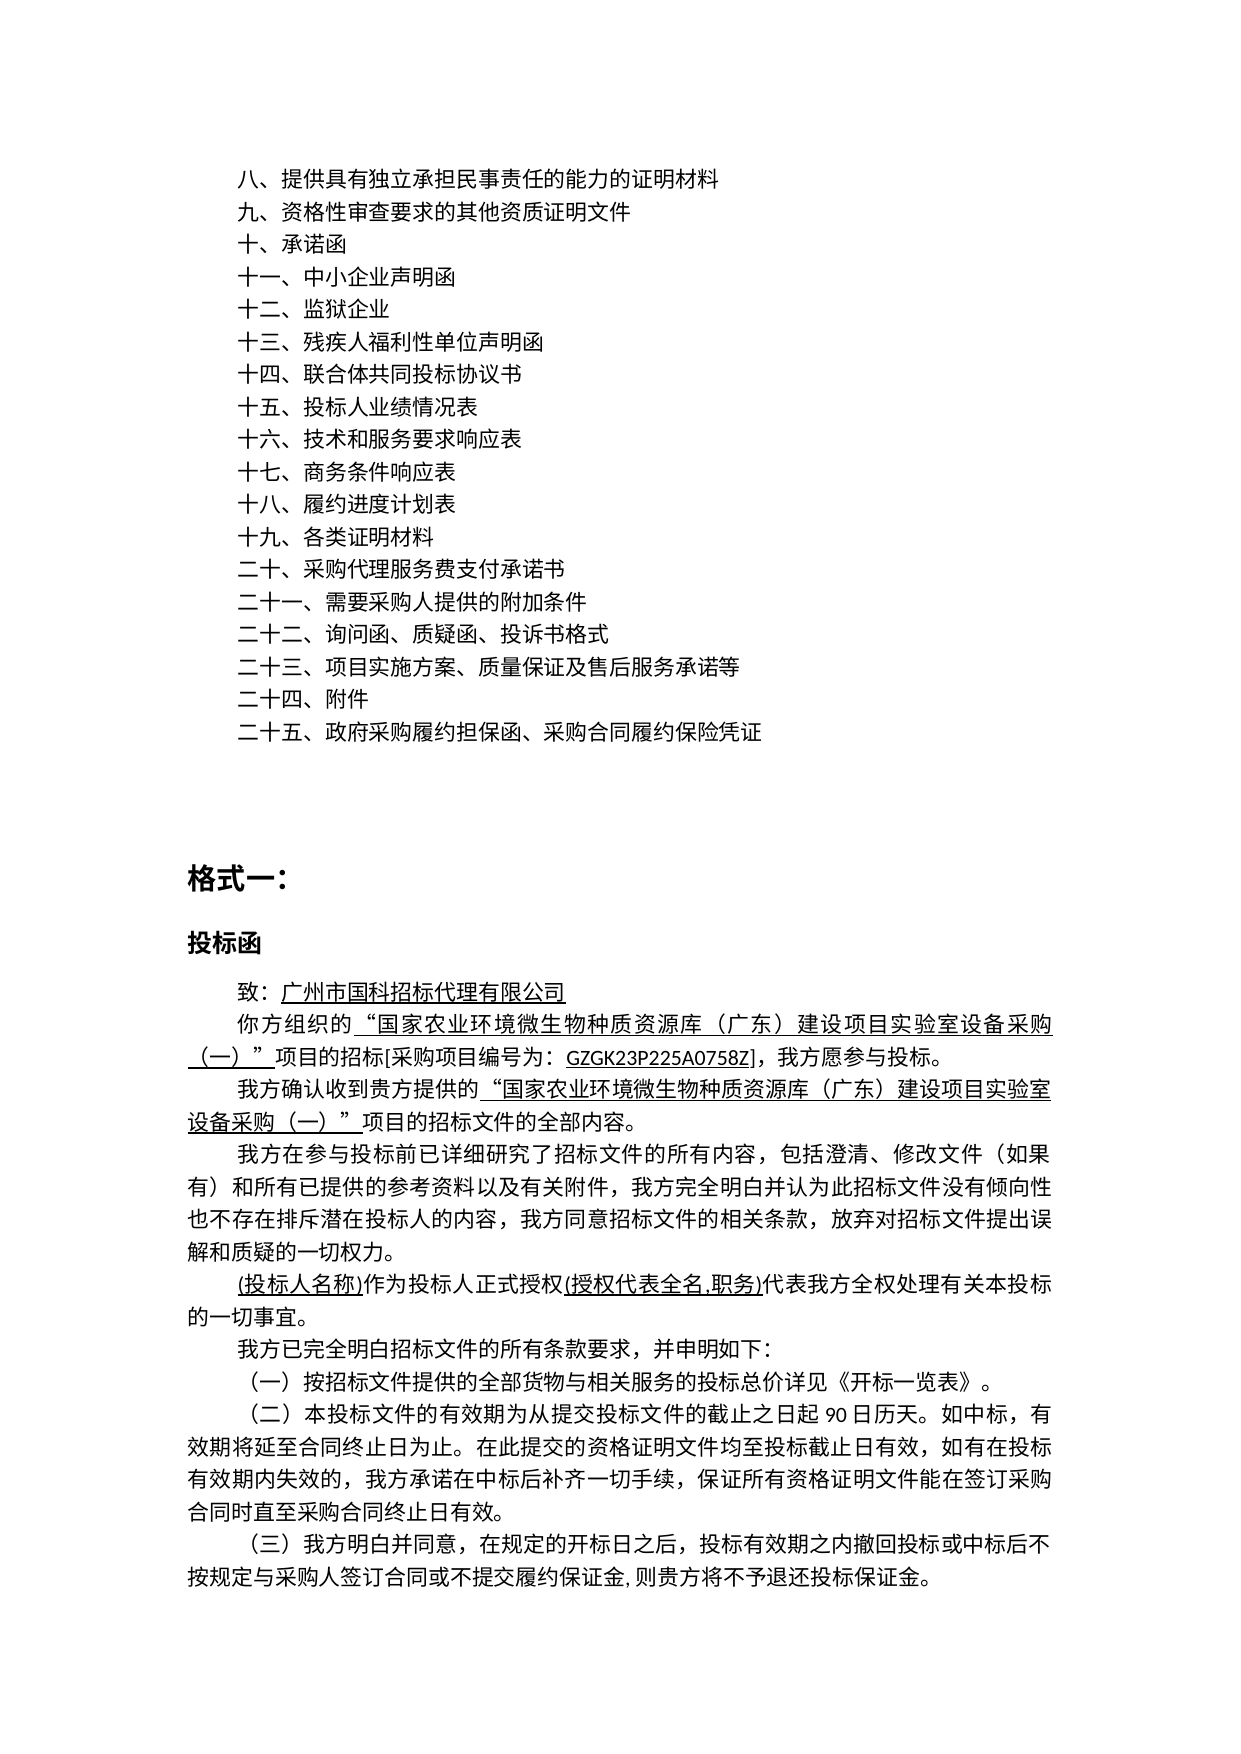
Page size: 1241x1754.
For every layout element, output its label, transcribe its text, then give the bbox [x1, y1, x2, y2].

text 十、承诺函 [187, 227, 1053, 259]
text 二十二、询问函、质疑函、投诉书格式 [187, 617, 1053, 649]
text 八、提供具有独立承担民事责任的能力的证明材料 [187, 162, 1053, 194]
text 十七、商务条件响应表 [187, 454, 1053, 487]
text 我方已完全明白招标文件的所有条款要求，并申明如下： [187, 1332, 1053, 1364]
text 十四、联合体共同投标协议书 [187, 357, 1053, 389]
text 九、资格性审查要求的其他资质证明文件 [187, 194, 1053, 227]
text 你方组织的“国家农业环境微生物种质资源库（广东）建设项目实验室设备采购（一）”项目的招标[采购项目编号为：GZGK23P225A0758Z]，我方愿参与投标。 [187, 1007, 1053, 1072]
text 我方在参与投标前已详细研究了招标文件的所有内容，包括澄清、修改文件（如果有）和所有已提供的参考资料以及有关附件，我方完全明白并认为此招标文件没有倾向性，也不存在排斥潜在投标人的内容，我方同意招标文件的相关条款，放弃对招标文件提出误解和质疑的一切权力。 [187, 1137, 1053, 1267]
text 二十三、项目实施方案、质量保证及售后服务承诺等 [187, 649, 1053, 682]
text 格式一： [187, 844, 1053, 909]
text 二十一、需要采购人提供的附加条件 [187, 584, 1053, 617]
text （二）本投标文件的有效期为从提交投标文件的截止之日起90日历天。如中标，有效期将延至合同终止日为止。在此提交的资格证明文件均至投标截止日有效，如有在投标有效期内失效的，我方承诺在中标后补齐一切手续，保证所有资格证明文件能在签订采购合同时直至采购合同终止日有效。 [187, 1397, 1053, 1527]
text 十一、中小企业声明函 [187, 259, 1053, 292]
text 致：广州市国科招标代理有限公司 [187, 974, 1053, 1007]
text 投标函 [187, 909, 1053, 974]
text 十九、各类证明材料 [187, 519, 1053, 552]
text 二十、采购代理服务费支付承诺书 [187, 552, 1053, 584]
text （三）我方明白并同意，在规定的开标日之后，投标有效期之内撤回投标或中标后不按规定与采购人签订合同或不提交履约保证金, 则贵方将不予退还投标保证金。 [187, 1527, 1053, 1592]
text 二十五、政府采购履约担保函、采购合同履约保险凭证 [187, 714, 1053, 747]
text 十八、履约进度计划表 [187, 487, 1053, 519]
text （一）按招标文件提供的全部货物与相关服务的投标总价详见《开标一览表》。 [187, 1364, 1053, 1397]
text 二十四、附件 [187, 682, 1053, 714]
text 十六、技术和服务要求响应表 [187, 422, 1053, 454]
text 十五、投标人业绩情况表 [187, 389, 1053, 422]
text (投标人名称)作为投标人正式授权(授权代表全名,职务)代表我方全权处理有关本投标的一切事宜。 [187, 1267, 1053, 1332]
text 十二、监狱企业 [187, 292, 1053, 324]
text 十三、残疾人福利性单位声明函 [187, 324, 1053, 357]
text 我方确认收到贵方提供的“国家农业环境微生物种质资源库（广东）建设项目实验室设备采购（一）”项目的招标文件的全部内容。 [187, 1072, 1053, 1137]
